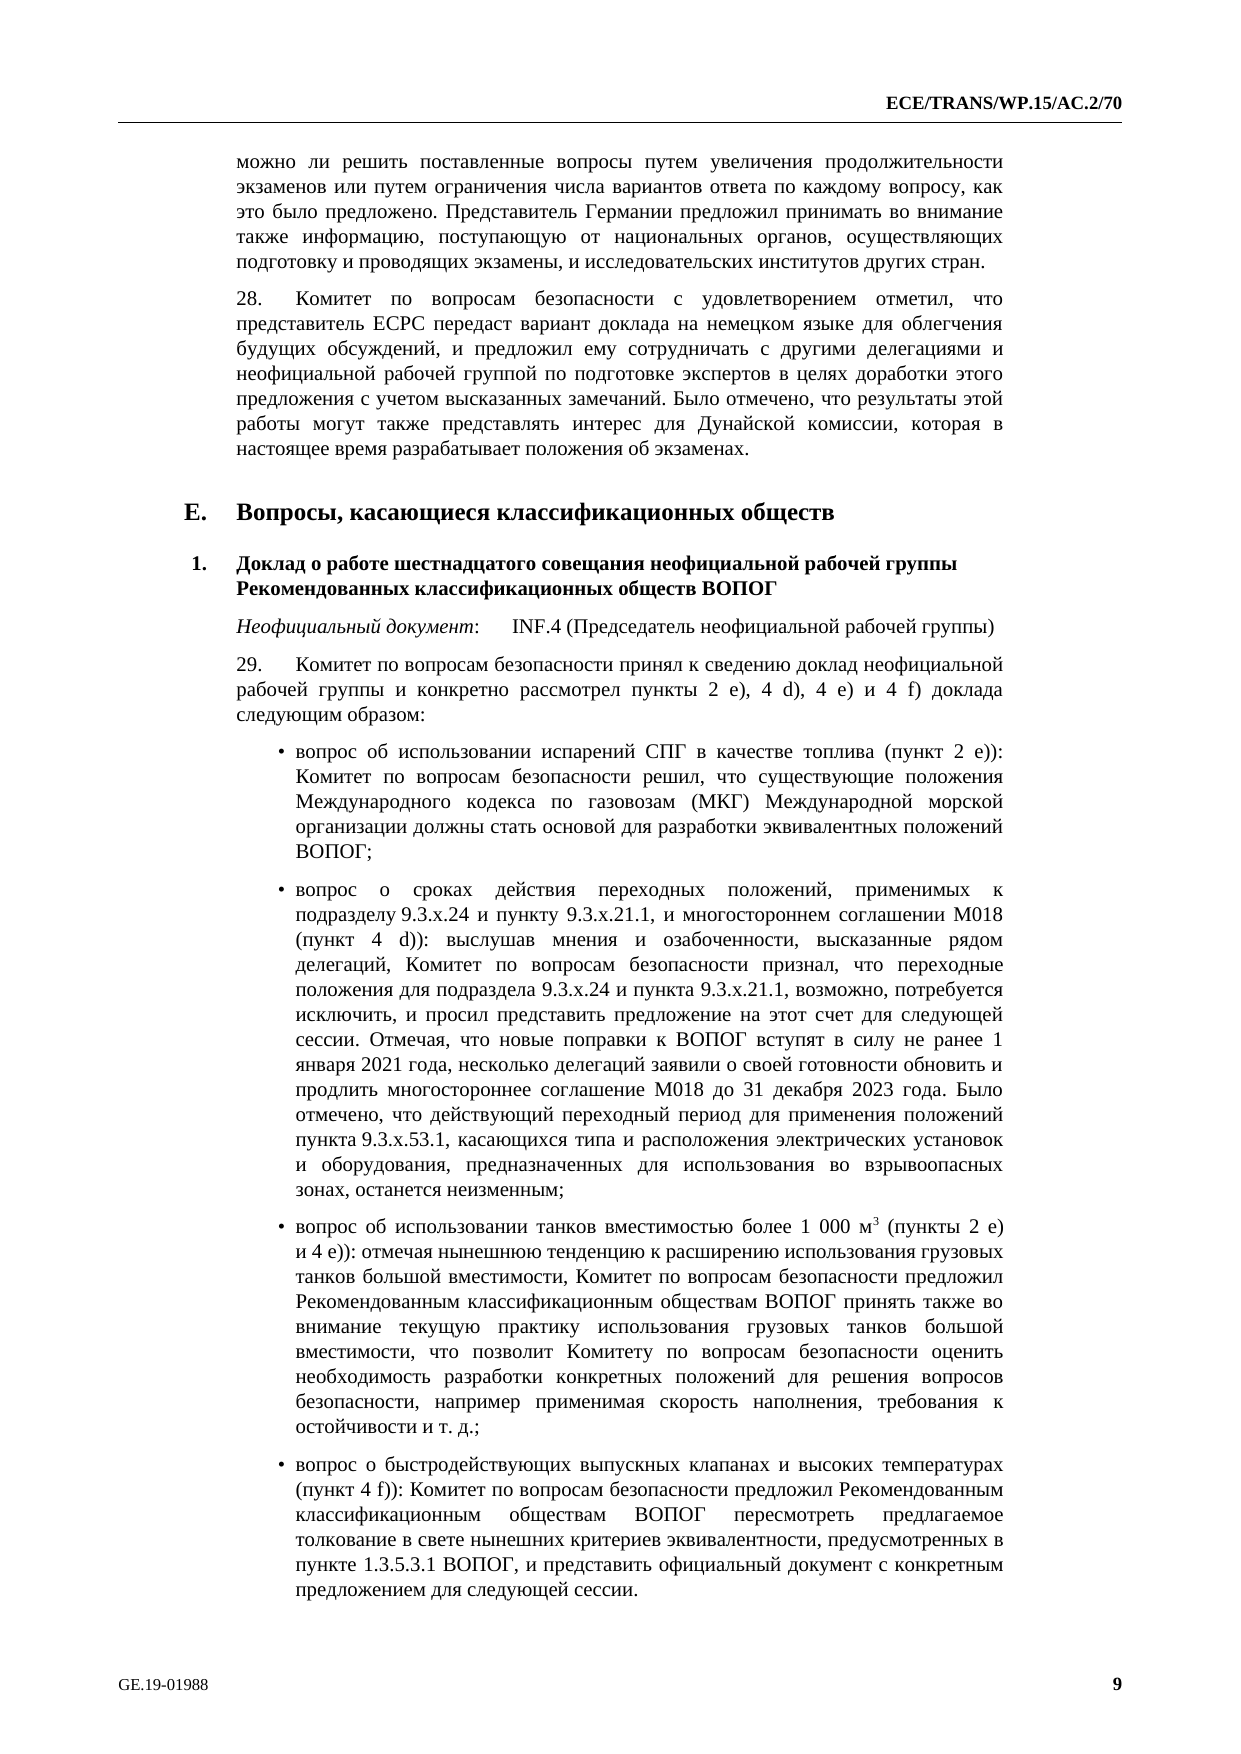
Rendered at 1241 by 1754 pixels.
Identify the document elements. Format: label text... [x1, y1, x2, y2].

list вопрос об использовании испарений СПГ в качестве топлива (пункт 2 e)): Комитет по вопросам безопасности решил, что существующие положения Международного кодекса по газовозам (МКГ) Международной морской организации должны стать основой для разработки эквивалентных положений ВОПОГ; [278, 738, 1004, 863]
text 29. Комитет по вопросам безопасности принял к сведению доклад неофициальной рабочей группы и конкретно рассмотрел пункты 2 е), 4 d), 4 е) и 4 f) доклада следующим образом: [236, 651, 1004, 726]
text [236, 148, 1004, 273]
list вопрос об использовании танков вместимостью более 1 000 м3 (пункты 2 е) и 4 e)): отмечая нынешнюю тенденцию к расширению использования грузовых танков большой вместимости, Комитет по вопросам безопасности предложил Рекомендованным классификационным обществам ВОПОГ принять также во внимание текущую практику использования грузовых танков большой вместимости, что позволит Комитету по вопросам безопасности оценить необходимость разработки конкретных положений для решения вопросов безопасности, например применимая скорость наполнения, требования к остойчивости и т. д.; [278, 1213, 1004, 1438]
text Неофициальный документ: INF.4 (Председатель неофициальной рабочей группы) [236, 613, 1004, 638]
text 1. Доклад о работе шестнадцатого совещания неофициальной рабочей группы Рекомендованных классификационных обществ ВОПОГ [118, 551, 1004, 601]
text 28. Комитет по вопросам безопасности с удовлетворением отметил, что представитель ЕСРС передаст вариант доклада на немецком языке для облегчения будущих обсуждений, и предложил ему сотрудничать с другими делегациями и неофициальной рабочей группой по подготовке экспертов в целях доработки этого предложения с учетом высказанных замечаний. Было отмечено, что результаты этой работы могут также представлять интерес для Дунайской комиссии, которая в настоящее время разрабатывает положения об экзаменах. [236, 285, 1004, 460]
list вопрос о быстродействующих выпускных клапанах и высоких температурах (пункт 4 f)): Комитет по вопросам безопасности предложил Рекомендованным классификационным обществам ВОПОГ пересмотреть предлагаемое толкование в свете нынешних критериев эквивалентности, предусмотренных в пункте 1.3.5.3.1 ВОПОГ, и представить официальный документ с конкретным предложением для следующей сессии. [278, 1451, 1004, 1601]
list вопрос о сроках действия переходных положений, применимых к подразделу 9.3.x.24 и пункту 9.3.x.21.1, и многостороннем соглашении М018 (пункт 4 d)): выслушав мнения и озабоченности, высказанные рядом делегаций, Комитет по вопросам безопасности признал, что переходные положения для подраздела 9.3.x.24 и пункта 9.3.x.21.1, возможно, потребуется исключить, и просил представить предложение на этот счет для следующей сессии. Отмечая, что новые поправки к ВОПОГ вступят в силу не ранее 1 января 2021 года, несколько делегаций заявили о своей готовности обновить и продлить многостороннее соглашение М018 до 31 декабря 2023 года. Было отмечено, что действующий переходный период для применения положений пункта 9.3.x.53.1, касающихся типа и расположения электрических установок и оборудования, предназначенных для использования во взрывоопасных зонах, останется неизменным; [278, 876, 1004, 1201]
text E. Вопросы, касающиеся классификационных обществ [118, 498, 1004, 526]
